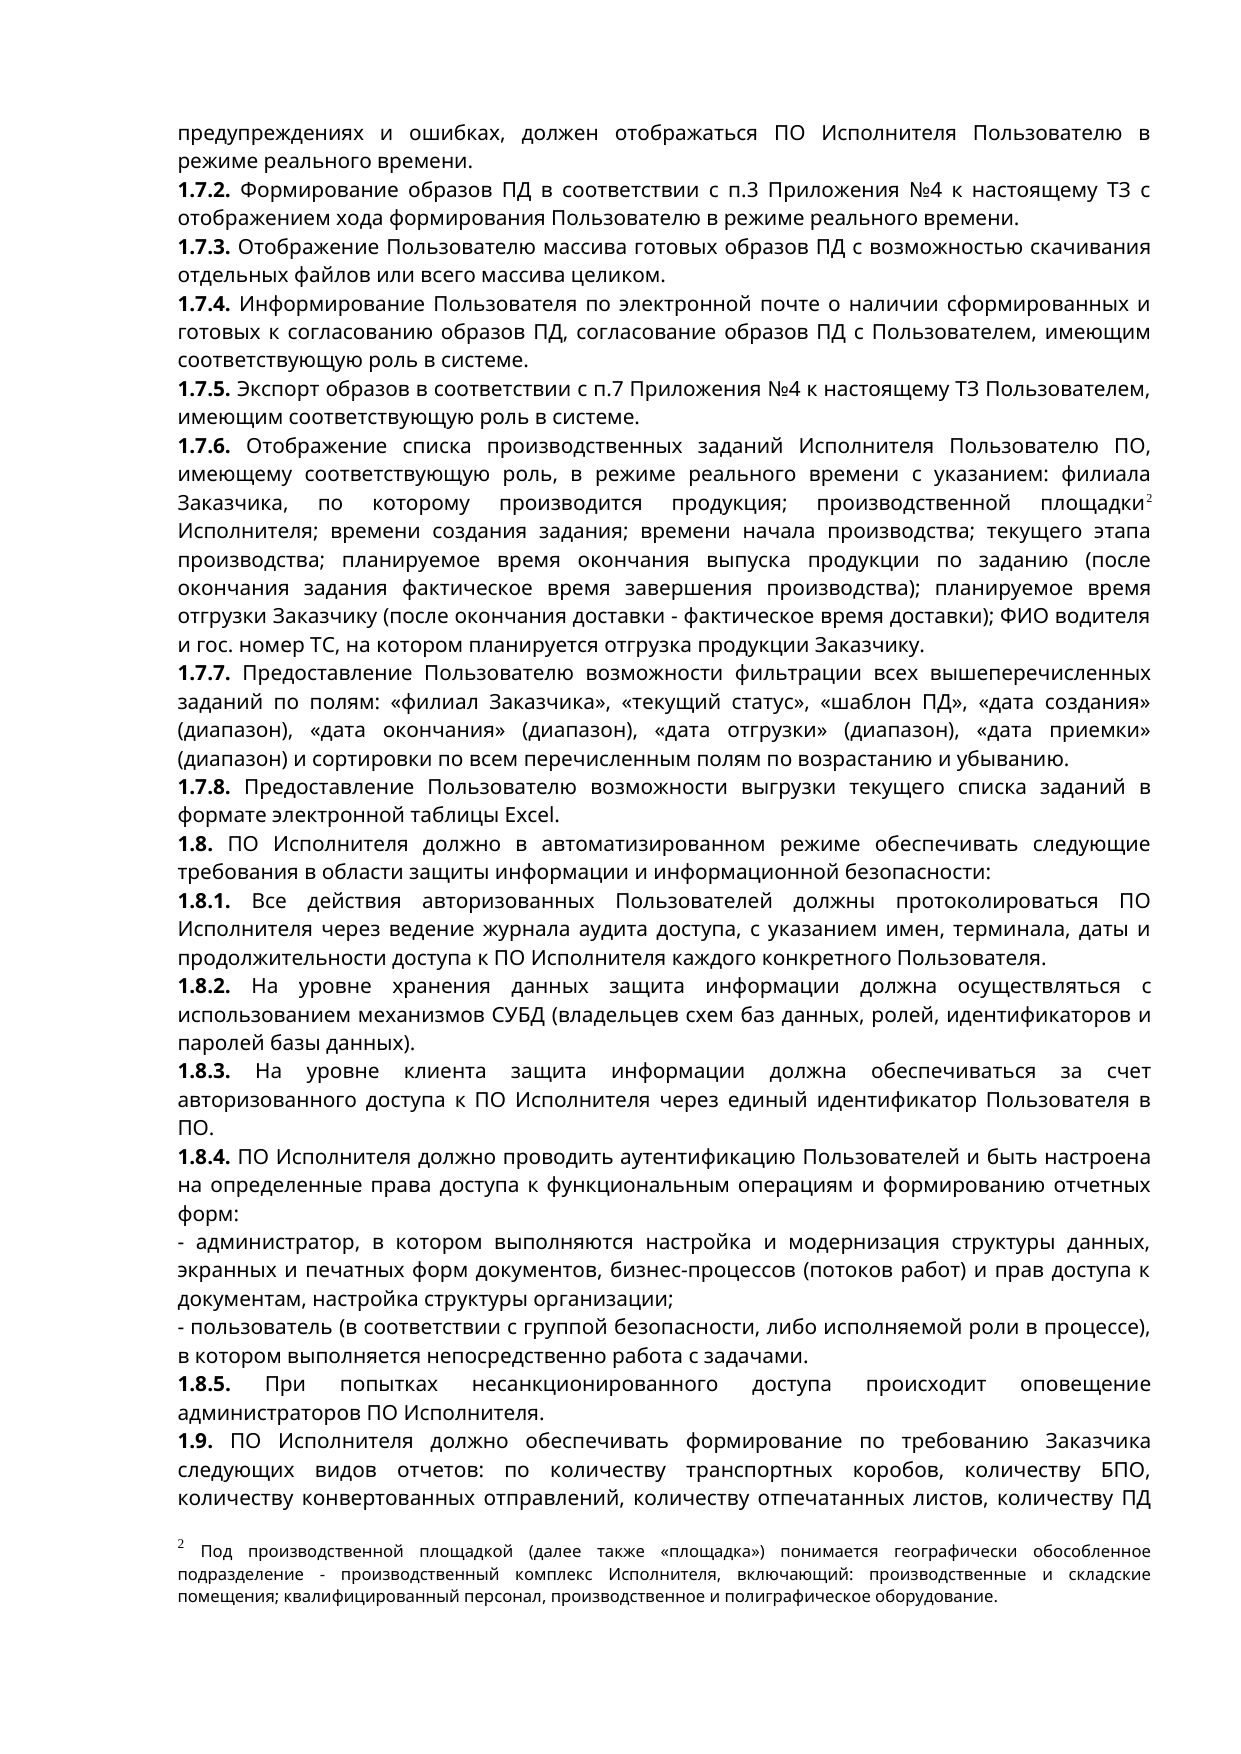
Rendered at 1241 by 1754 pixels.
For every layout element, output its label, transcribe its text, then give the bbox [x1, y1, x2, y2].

text 1.8.4. ПО Исполнителя должно проводить аутентификацию Пользователей и быть настроена на определенные права доступа к функциональным операциям и формированию отчетных форм: [177, 1142, 1152, 1227]
text 1.8.5. При попытках несанкционированного доступа происходит оповещение администраторов ПО Исполнителя. [177, 1369, 1152, 1426]
text 1.8.3. На уровне клиента защита информации должна обеспечиваться за счет авторизованного доступа к ПО Исполнителя через единый идентификатор Пользователя в ПО. [177, 1057, 1152, 1142]
text - пользователь (в соответствии с группой безопасности, либо исполняемой роли в процессе), в котором выполняется непосредственно работа с задачами. [177, 1312, 1152, 1369]
text - администратор, в котором выполняются настройка и модернизация структуры данных, экранных и печатных форм документов, бизнес-процессов (потоков работ) и прав доступа к документам, настройка структуры организации; [177, 1227, 1152, 1312]
text 1.7.8. Предоставление Пользователю возможности выгрузки текущего списка заданий в формате электронной таблицы Excel. [177, 772, 1152, 829]
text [177, 118, 1152, 175]
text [177, 1426, 1152, 1512]
text 1.8.1. Все действия авторизованных Пользователей должны протоколироваться ПО Исполнителя через ведение журнала аудита доступа, с указанием имен, терминала, даты и продолжительности доступа к ПО Исполнителя каждого конкретного Пользователя. [177, 886, 1152, 971]
text 1.7.5. Экспорт образов в соответствии с п.7 Приложения №4 к настоящему ТЗ Пользователем, имеющим соответствующую роль в системе. [177, 374, 1152, 431]
text 1.7.3. Отображение Пользователю массива готовых образов ПД с возможностью скачивания отдельных файлов или всего массива целиком. [177, 232, 1152, 289]
text 1.7.2. Формирование образов ПД в соответствии с п.3 Приложения №4 к настоящему ТЗ с отображением хода формирования Пользователю в режиме реального времени. [177, 175, 1152, 232]
text 1.8. ПО Исполнителя должно в автоматизированном режиме обеспечивать следующие требования в области защиты информации и информационной безопасности: [177, 829, 1152, 886]
text 1.7.6. Отображение списка производственных заданий Исполнителя Пользователю ПО, имеющему соответствующую роль, в режиме реального времени с указанием: филиала Заказчика, по которому производится продукция; производственной площадки Исполнителя; времени создания задания; времени начала производства; текущего этапа производства; планируемое время окончания выпуска продукции по заданию (после окончания задания фактическое время завершения производства); планируемое время отгрузки Заказчику (после окончания доставки - фактическое время доставки); ФИО водителя и гос. номер ТС, на котором планируется отгрузка продукции Заказчику. [177, 431, 1152, 658]
text 1.8.2. На уровне хранения данных защита информации должна осуществляться с использованием механизмов СУБД (владельцев схем баз данных, ролей, идентификаторов и паролей базы данных). [177, 971, 1152, 1057]
text 1.7.4. Информирование Пользователя по электронной почте о наличии сформированных и готовых к согласованию образов ПД, согласование образов ПД с Пользователем, имеющим соответствующую роль в системе. [177, 289, 1152, 374]
text 1.7.7. Предоставление Пользователю возможности фильтрации всех вышеперечисленных заданий по полям: «филиал Заказчика», «текущий статус», «шаблон ПД», «дата создания» (диапазон), «дата окончания» (диапазон), «дата отгрузки» (диапазон), «дата приемки» (диапазон) и сортировки по всем перечисленным полям по возрастанию и убыванию. [177, 658, 1152, 772]
